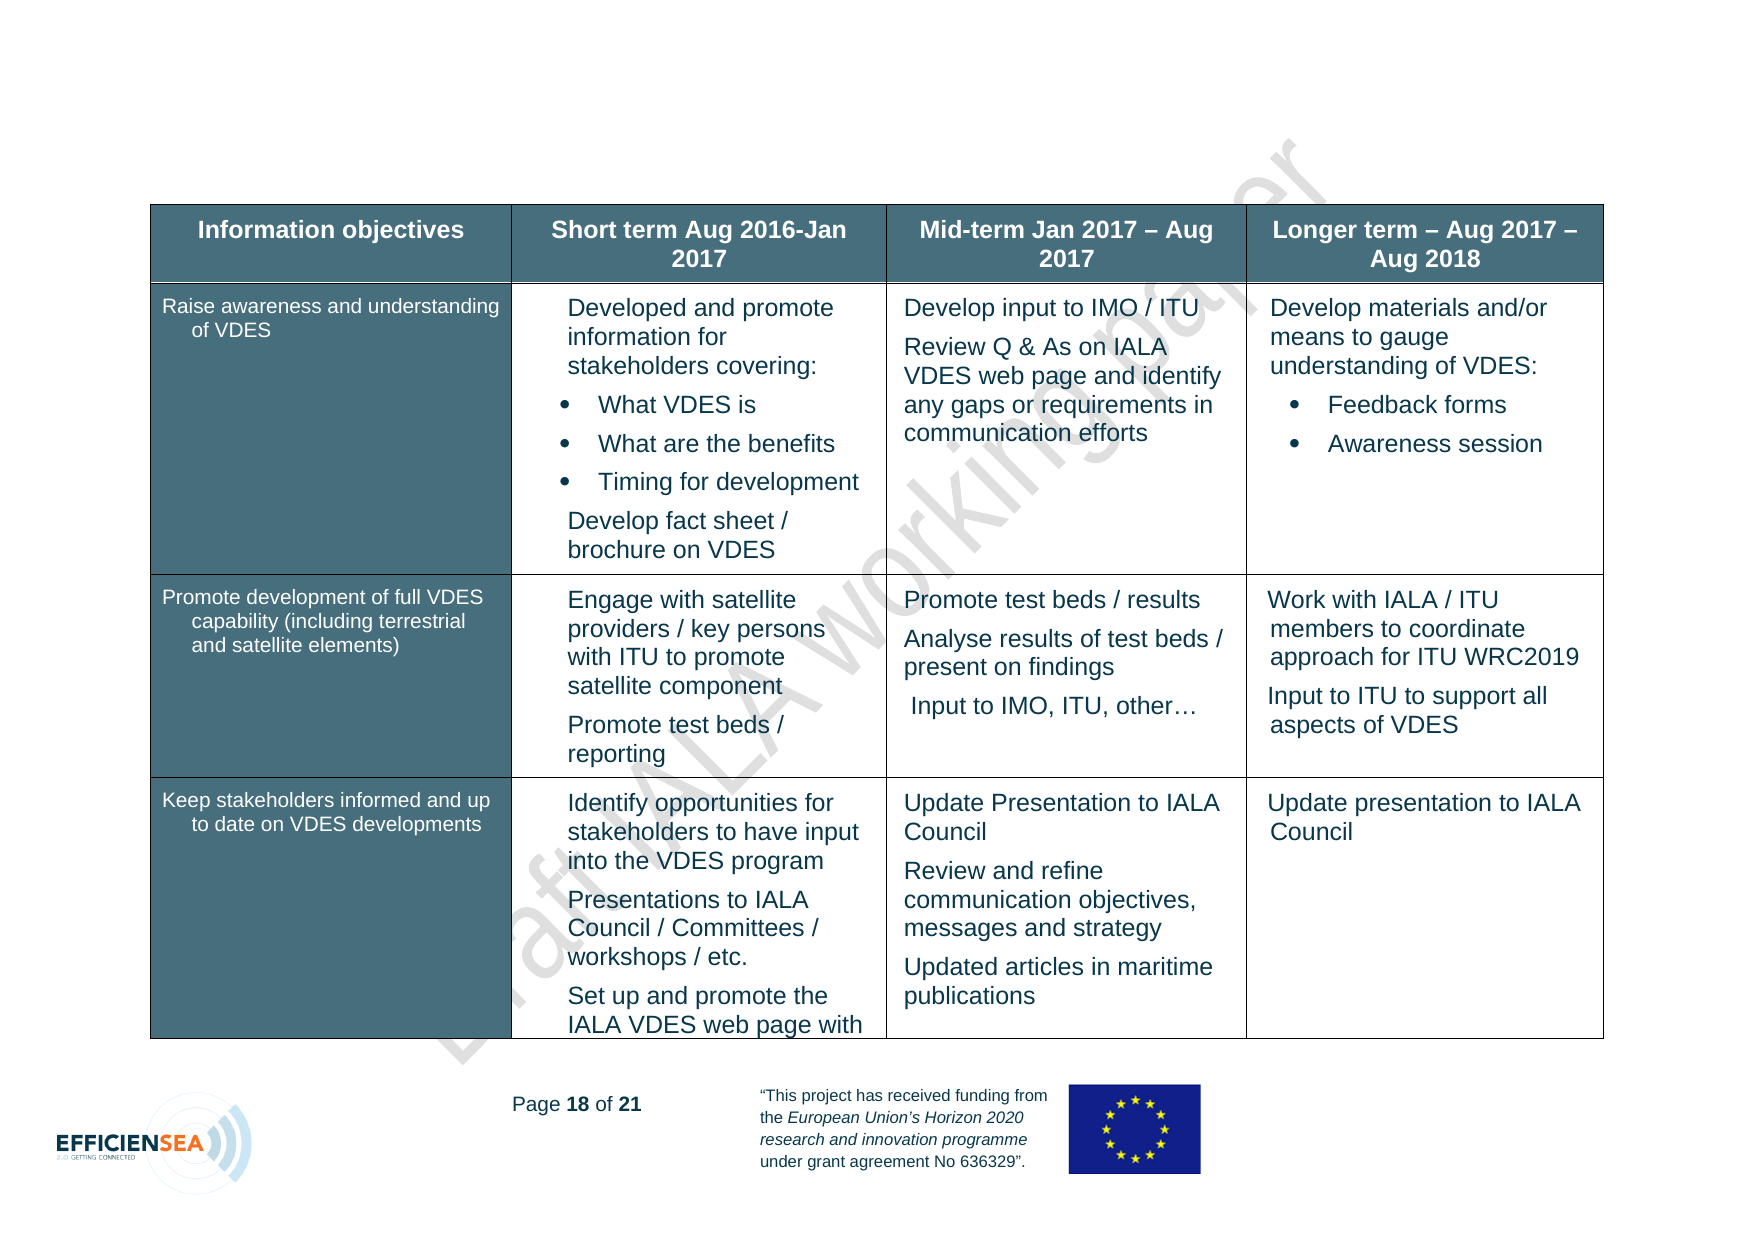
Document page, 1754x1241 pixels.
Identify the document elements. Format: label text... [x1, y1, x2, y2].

picture [50, 1085, 257, 1203]
table_header Mid-term Jan 2017 – Aug 2017 [887, 205, 1246, 282]
table_cell Developed and promote information for stakeholders covering: What VDES is What are the benefits Timing for development Develop fact sheet / brochure on VDES [512, 284, 886, 574]
table_cell Update presentation to IALA Council [1247, 778, 1603, 1038]
table_header Information objectives [151, 205, 511, 282]
table_cell Develop materials and/or means to gauge understanding of VDES: Feedback forms Awareness session [1247, 284, 1603, 574]
table_cell Raise awareness and understanding of VDES [151, 284, 511, 574]
picture [1066, 1082, 1201, 1173]
table_cell Keep stakeholders informed and up to date on VDES developments [151, 778, 511, 1038]
table_cell Develop input to IMO / ITU Review Q & As on IALA VDES web page and identify any gaps or requirements in communication efforts [887, 284, 1246, 574]
table_header Short term Aug 2016-Jan 2017 [512, 205, 886, 282]
table_cell Promote development of full VDES capability (including terrestrial and satellite elements) [151, 575, 511, 777]
table_cell Promote test beds / results Analyse results of test beds / present on findings Input to IMO, ITU, other… [887, 575, 1246, 777]
table_header Longer term – Aug 2017 – Aug 2018 [1247, 205, 1603, 282]
table_cell Work with IALA / ITU members to coordinate approach for ITU WRC2019 Input to ITU to support all aspects of VDES [1247, 575, 1603, 777]
table_cell Engage with satellite providers / key persons with ITU to promote satellite component Promote test beds / reporting [512, 575, 886, 777]
